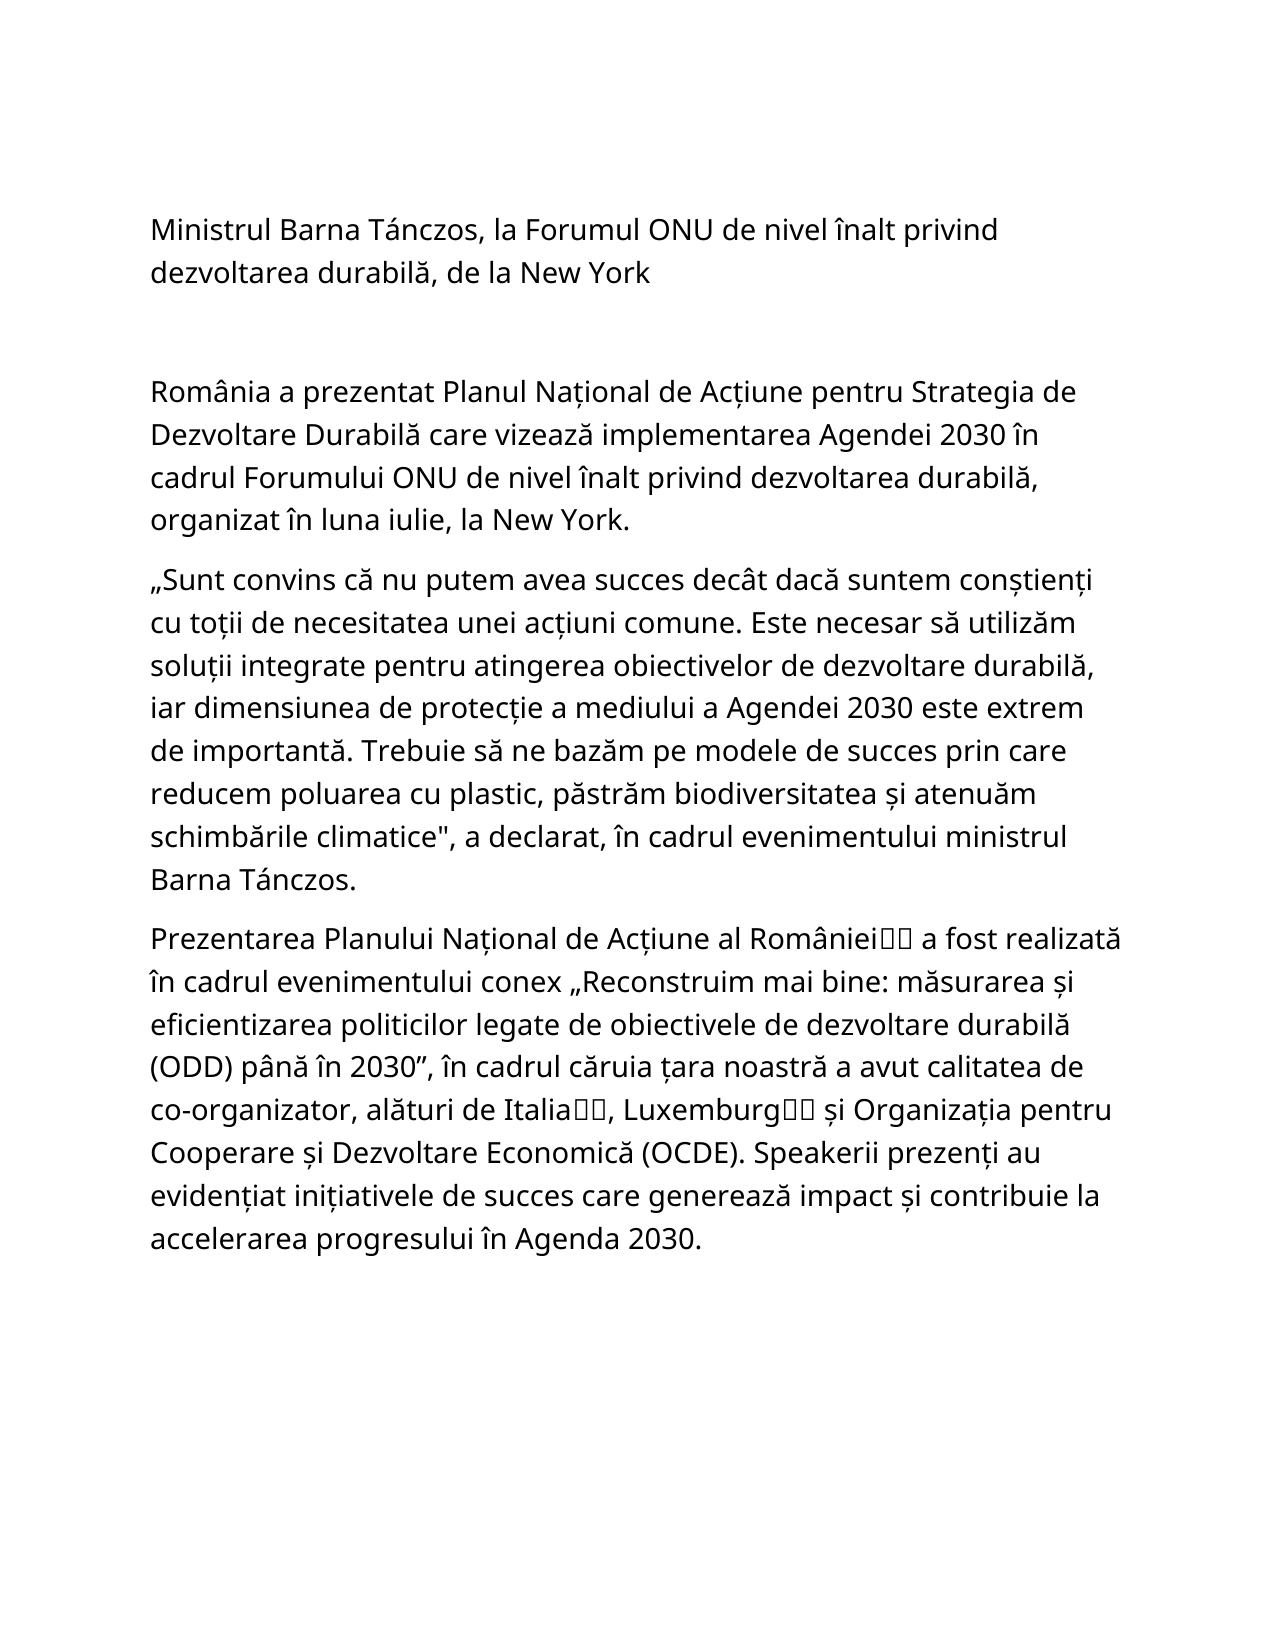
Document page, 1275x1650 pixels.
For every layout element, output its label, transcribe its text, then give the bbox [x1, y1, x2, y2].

text Ministrul Barna Tánczos, la Forumul ONU de nivel înalt privind dezvoltarea durabilă, de la New York [150, 209, 1125, 292]
text „Sunt convins că nu putem avea succes decât dacă suntem conștienți cu toții de necesitatea unei acțiuni comune. Este necesar să utilizăm soluții integrate pentru atingerea obiectivelor de dezvoltare durabilă, iar dimensiunea de protecție a mediului a Agendei 2030 este extrem de importantă. Trebuie să ne bazăm pe modele de succes prin care reducem poluarea cu plastic, păstrăm biodiversitatea și atenuăm schimbările climatice", a declarat, în cadrul evenimentului ministrul Barna Tánczos. [150, 559, 1125, 898]
text Prezentarea Planului Național de Acțiune al României🇷🇴 a fost realizată în cadrul evenimentului conex „Reconstruim mai bine: măsurarea și eficientizarea politicilor legate de obiectivele de dezvoltare durabilă (ODD) până în 2030”, în cadrul căruia țara noastră a avut calitatea de co-organizator, alături de Italia🇮🇹, Luxemburg🇱🇺 și Organizația pentru Cooperare și Dezvoltare Economică (OCDE). Speakerii prezenți au evidențiat inițiativele de succes care generează impact și contribuie la accelerarea progresului în Agenda 2030. [150, 918, 1125, 1258]
text România a prezentat Planul Național de Acțiune pentru Strategia de Dezvoltare Durabilă care vizează implementarea Agendei 2030 în cadrul Forumului ONU de nivel înalt privind dezvoltarea durabilă, organizat în luna iulie, la New York. [150, 371, 1125, 539]
